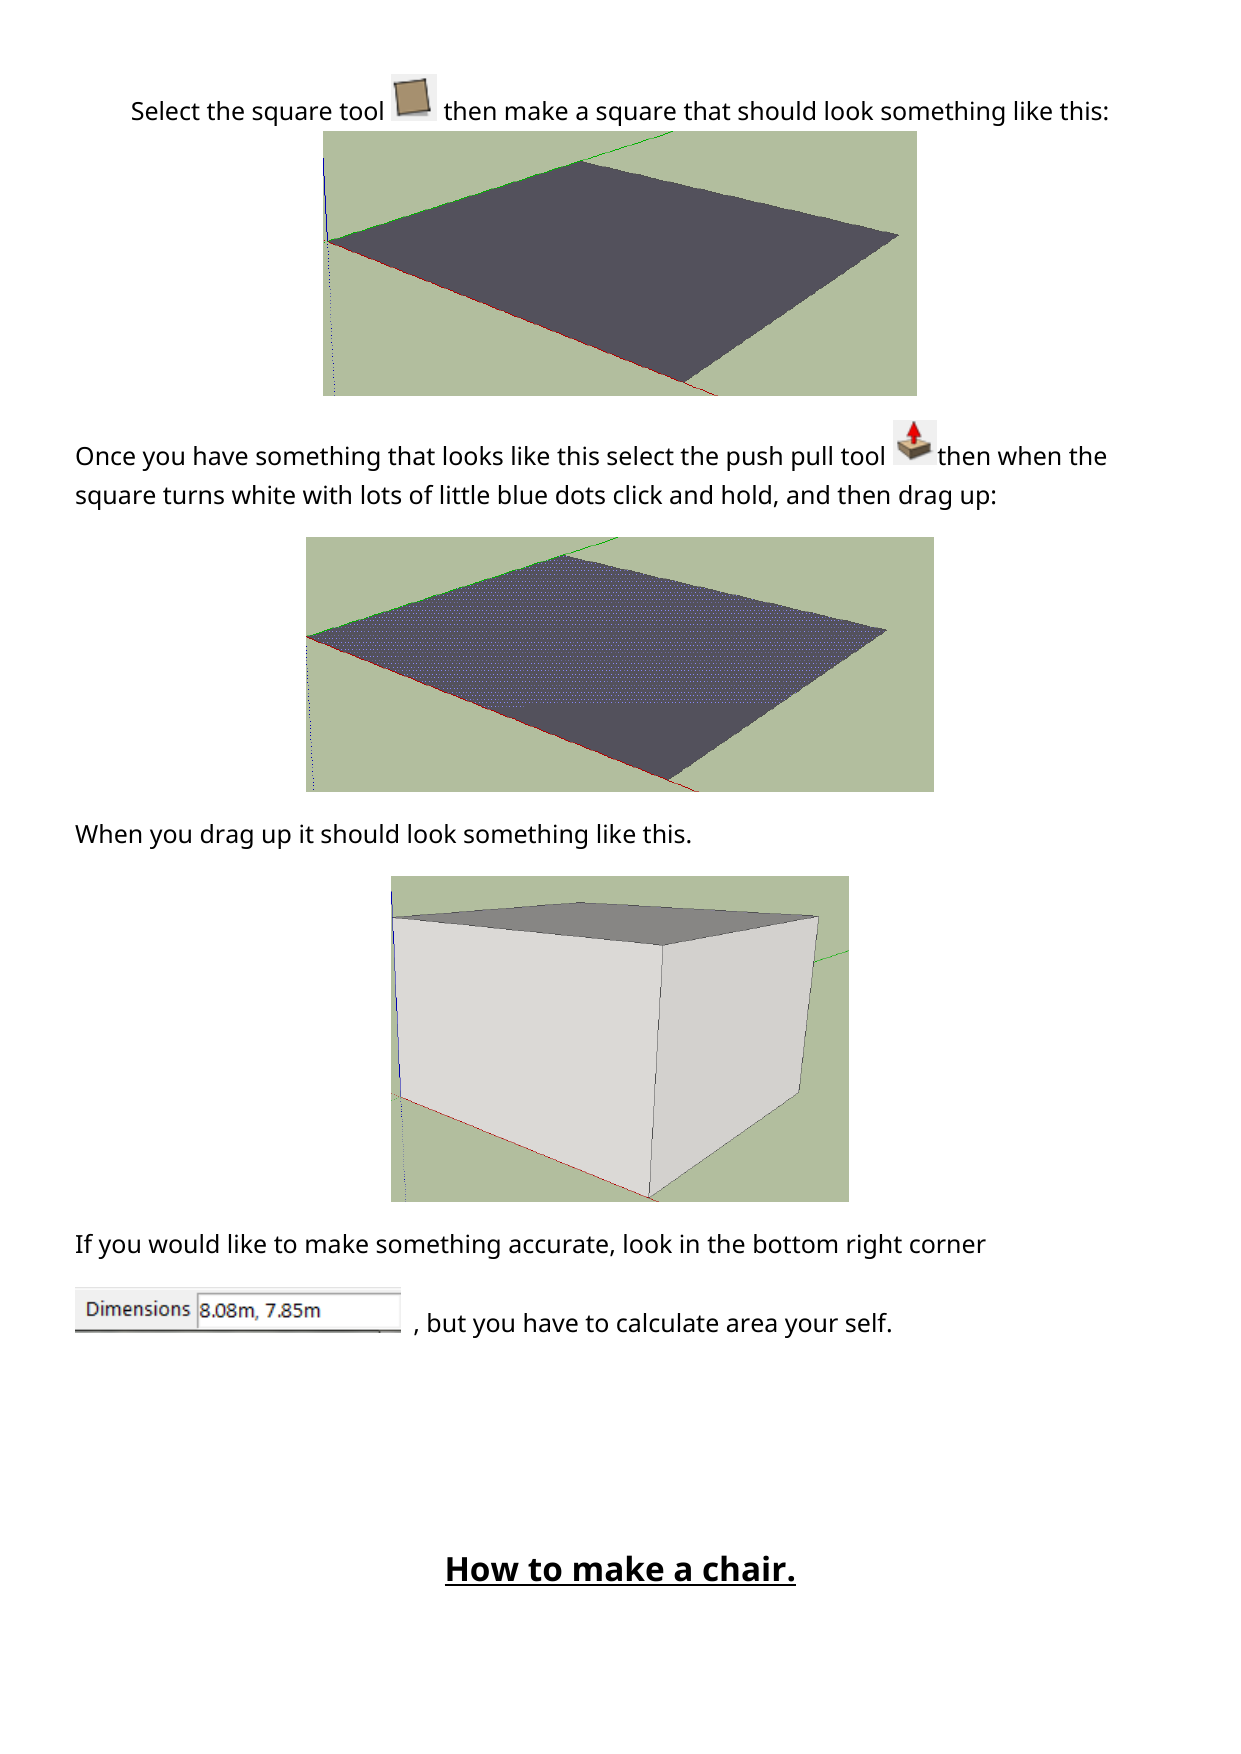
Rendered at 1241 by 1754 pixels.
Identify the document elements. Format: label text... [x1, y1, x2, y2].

picture [391, 74, 437, 121]
picture [306, 537, 934, 792]
text If you would like to make something accurate, look in the bottom right corner [75, 1227, 1165, 1261]
picture [893, 420, 937, 465]
picture [75, 1287, 401, 1333]
text When you drag up it should look something like this. [75, 817, 1165, 851]
text Once you have something that looks like this select the push pull tool then when the square turns white with lots of little blue dots click and hold, and then drag up: [75, 421, 1165, 511]
picture [391, 876, 849, 1202]
picture [323, 131, 917, 396]
text How to make a chair. [75, 1546, 1165, 1591]
